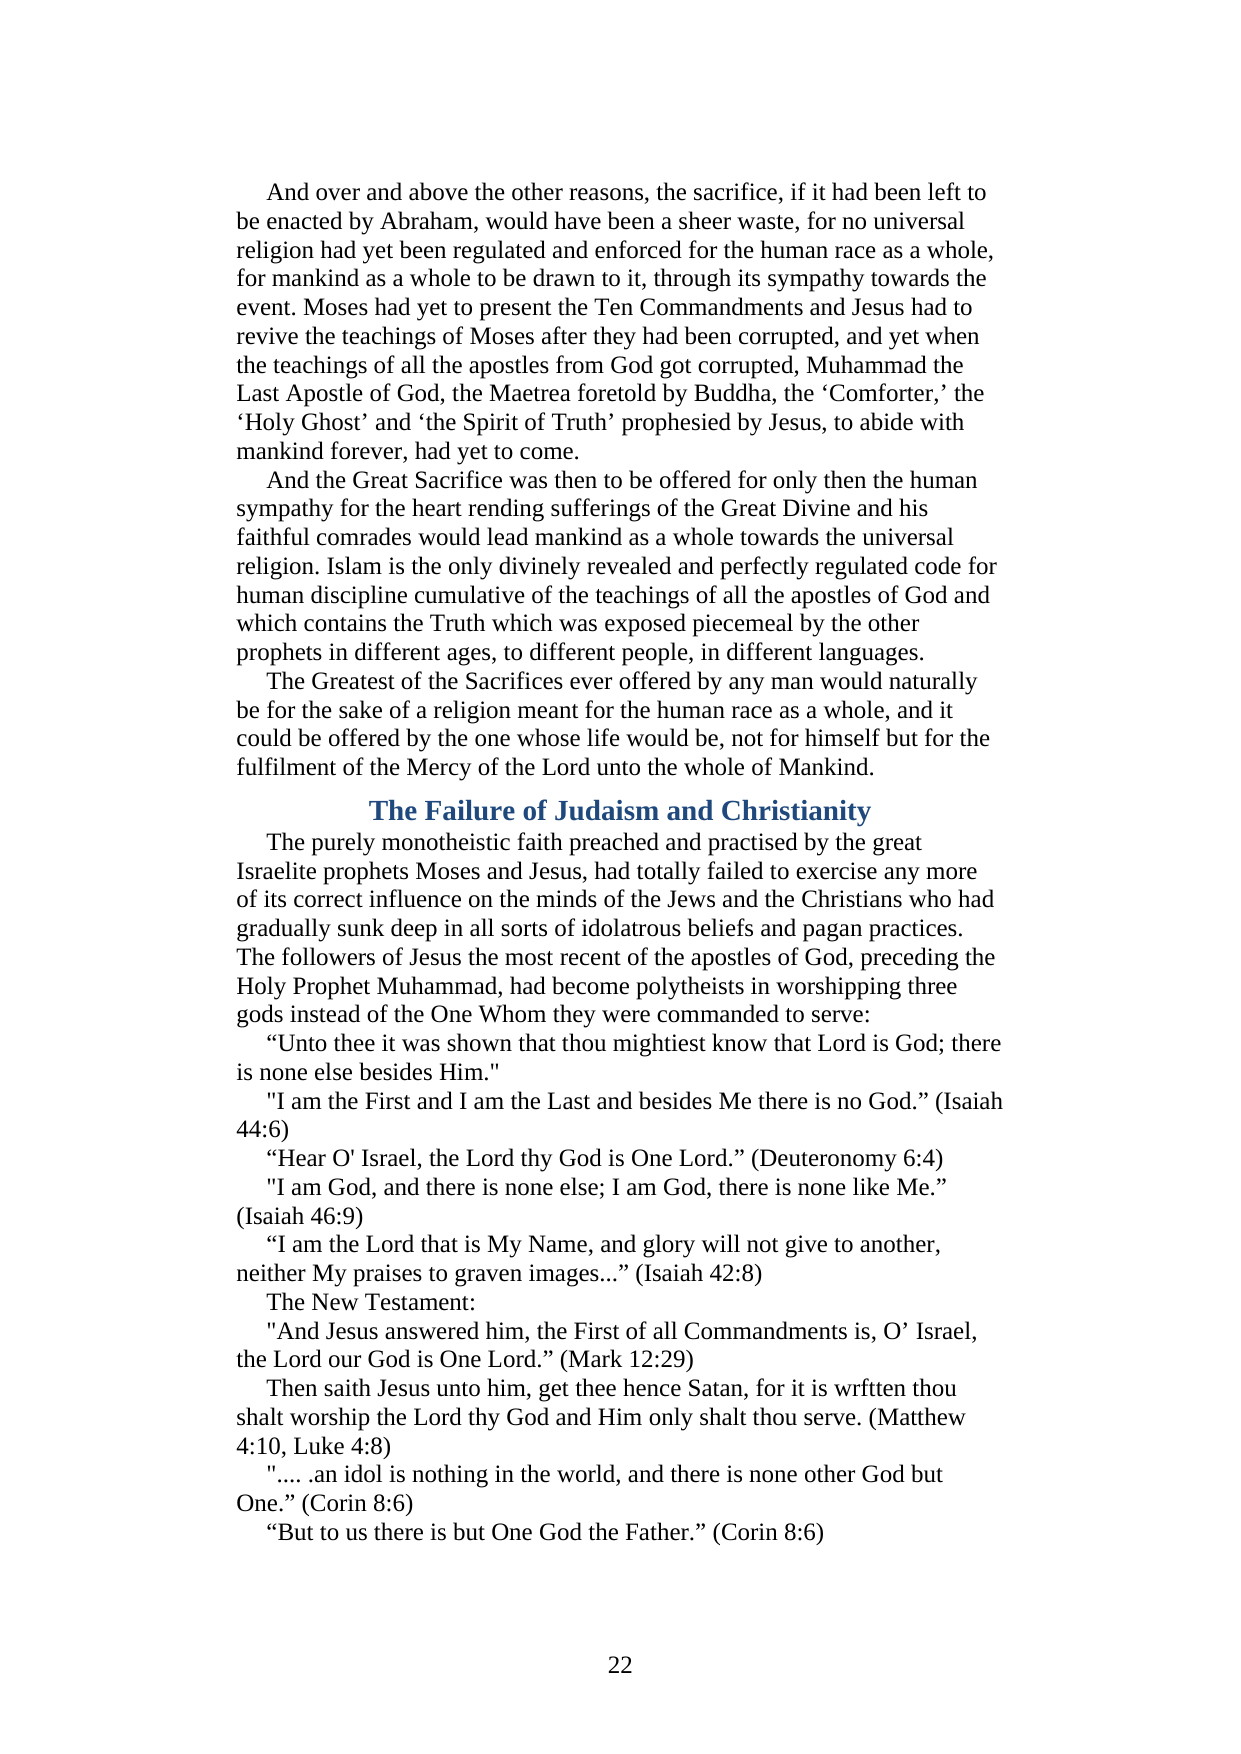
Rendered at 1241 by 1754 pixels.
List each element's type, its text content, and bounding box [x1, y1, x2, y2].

text The New Testament: [236, 1287, 1004, 1316]
text The Greatest of the Sacrifices ever offered by any man would naturally be for the sake of a religion meant for the human race as a whole, and it could be offered by the one whose life would be, not for himself but for the fulfilment of the Mercy of the Lord unto the whole of Mankind. [236, 666, 1004, 781]
text "I am the First and I am the Last and besides Me there is no God.” (Isaiah 44:6) [236, 1086, 1004, 1143]
text “Unto thee it was shown that thou mightiest know that Lord is God; there is none else besides Him." [236, 1028, 1004, 1086]
text “I am the Lord that is My Name, and glory will not give to another, neither My praises to graven images...” (Isaiah 42:8) [236, 1229, 1004, 1287]
text "I am God, and there is none else; I am God, there is none like Me.” (Isaiah 46:9) [236, 1172, 1004, 1229]
text "And Jesus answered him, the First of all Commandments is, O’ Israel, the Lord our God is One Lord.” (Mark 12:29) [236, 1316, 1004, 1373]
text The purely monotheistic faith preached and practised by the great Israelite prophets Moses and Jesus, had totally failed to exercise any more of its correct influence on the minds of the Jews and the Christians who had gradually sunk deep in all sorts of idolatrous beliefs and pagan practices. The followers of Jesus the most recent of the apostles of God, preceding the Holy Prophet Muhammad, had become polytheists in worshipping three gods instead of the One Whom they were commanded to serve: [236, 827, 1004, 1028]
text “Hear O' Israel, the Lord thy God is One Lord.” (Deuteronomy 6:4) [236, 1143, 1004, 1172]
text And the Great Sacrifice was then to be offered for only then the human sympathy for the heart rending sufferings of the Great Divine and his faithful comrades would lead mankind as a whole towards the universal religion. Islam is the only divinely revealed and perfectly regulated code for human discipline cumulative of the teachings of all the apostles of God and which contains the Truth which was exposed piecemeal by the other prophets in different ages, to different people, in different languages. [236, 465, 1004, 666]
text And over and above the other reasons, the sacrifice, if it had been left to be enacted by Abraham, would have been a sheer waste, for no universal religion had yet been regulated and enforced for the human race as a whole, for mankind as a whole to be drawn to it, through its sympathy towards the event. Moses had yet to present the Ten Commandments and Jesus had to revive the teachings of Moses after they had been corrupted, and yet when the teachings of all the apostles from God got corrupted, Muhammad the Last Apostle of God, the Maetrea foretold by Buddha, the ‘Comforter,’ the ‘Holy Ghost’ and ‘the Spirit of Truth’ prophesied by Jesus, to abide with mankind forever, had yet to come. [236, 177, 1004, 465]
text “But to us there is but One God the Father.” (Corin 8:6) [236, 1517, 1004, 1546]
text Then saith Jesus unto him, get thee hence Satan, for it is wrftten thou shalt worship the Lord thy God and Him only shalt thou serve. (Matthew 4:10, Luke 4:8) [236, 1373, 1004, 1459]
subtitle The Failure of Judaism and Christianity [236, 793, 1004, 827]
text ".... .an idol is nothing in the world, and there is none other God but One.” (Corin 8:6) [236, 1459, 1004, 1517]
